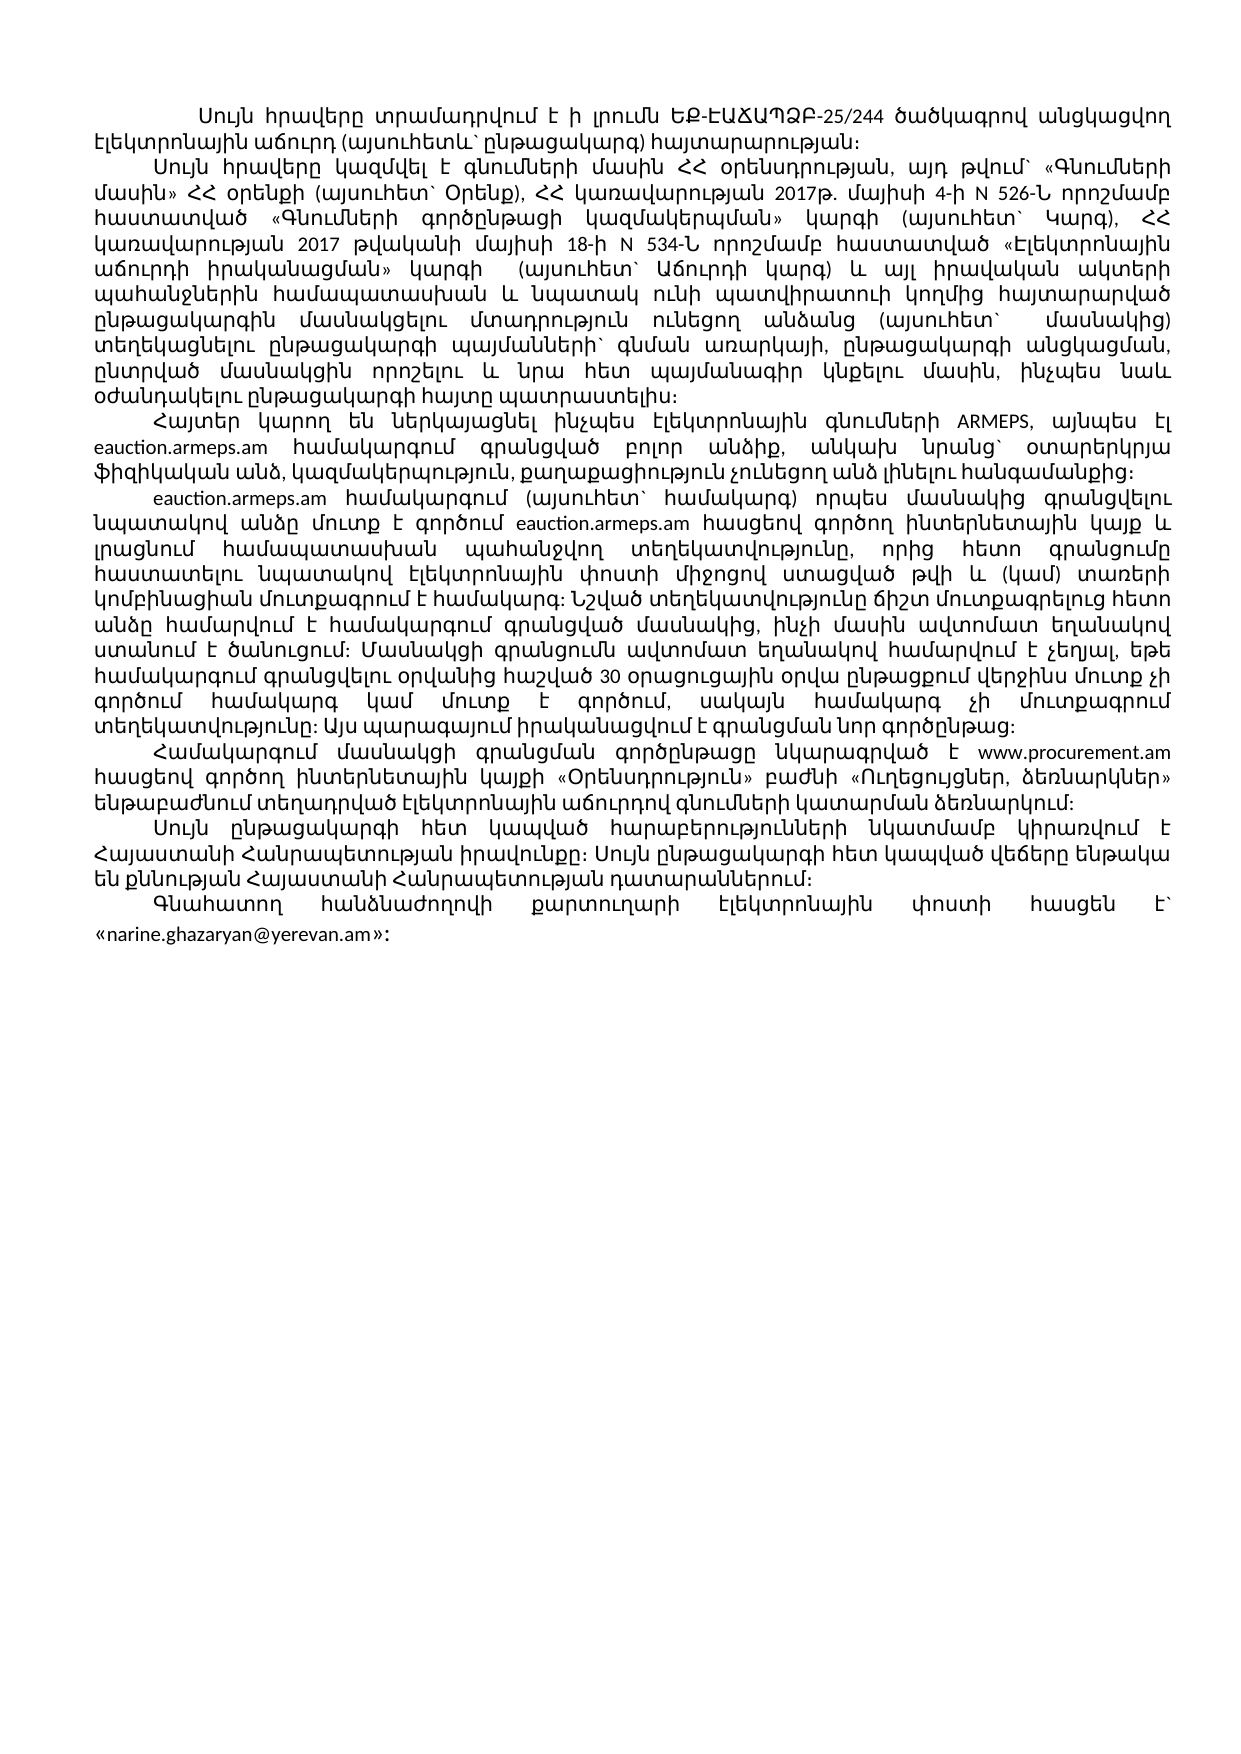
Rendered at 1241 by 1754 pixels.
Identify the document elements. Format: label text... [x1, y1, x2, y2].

text Սույն հրավերը տրամադրվում է ի լրումն ԵՔ-ԷԱՃԱՊՁԲ-25/244 ծածկագրով անցկացվող էլեկտրոնային աճուրդ (այսուհետև` ընթացակարգ) հայտարարության։ [94, 104, 1171, 154]
text eauction.armeps.am համակարգում (այսուհետ` համակարգ) որպես մասնակից գրանցվելու նպատակով անձը մուտք է գործում eauction.armeps.am հասցեով գործող ինտերնետային կայք և լրացնում համապատասխան պահանջվող տեղեկատվությունը, որից հետո գրանցումը հաստատելու նպատակով էլեկտրոնային փոստի միջոցով ստացված թվի և (կամ) տառերի կոմբինացիան մուտքագրում է համակարգ: Նշված տեղեկատվությունը ճիշտ մուտքագրելուց հետո անձը համարվում է համակարգում գրանցված մասնակից, ինչի մասին ավտոմատ եղանակով ստանում է ծանուցում: Մասնակցի գրանցումն ավտոմատ եղանակով համարվում է չեղյալ, եթե համակարգում գրանցվելու օրվանից հաշված 30 օրացուցային օրվա ընթացքում վերջինս մուտք չի գործում համակարգ կամ մուտք է գործում, սակայն համակարգ չի մուտքագրում տեղեկատվությունը: Այս պարագայում իրականացվում է գրանցման նոր գործընթաց: [94, 485, 1171, 739]
text Գնահատող հանձնաժողովի քարտուղարի էլեկտրոնային փոստի հասցեն է` «narine.ghazaryan@yerevan.am»: [94, 892, 1171, 948]
text Սույն հրավերը կազմվել է գնումների մասին ՀՀ օրենսդրության, այդ թվում` «Գնումների մասին» ՀՀ օրենքի (այսուհետ` Օրենք), ՀՀ կառավարության 2017թ. մայիսի 4-ի N 526-Ն որոշմամբ հաստատված «Գնումների գործընթացի կազմակերպման» կարգի (այսուհետ` Կարգ), ՀՀ կառավարության 2017 թվականի մայիսի 18-ի N 534-Ն որոշմամբ հաստատված «Էլեկտրոնային աճուրդի իրականացման» կարգի (այսուհետ` Աճուրդի կարգ) և այլ իրավական ակտերի պահանջներին համապատասխան և նպատակ ունի պատվիրատուի կողմից հայտարարված ընթացակարգին մասնակցելու մտադրություն ունեցող անձանց (այսուհետ` մասնակից) տեղեկացնելու ընթացակարգի պայմանների` գնման առարկայի, ընթացակարգի անցկացման, ընտրված մասնակցին որոշելու և նրա հետ պայմանագիր կնքելու մասին, ինչպես նաև օժանդակելու ընթացակարգի հայտը պատրաստելիս։ [94, 154, 1171, 409]
text Հայտեր կարող են ներկայացնել ինչպես էլեկտրոնային գնումների ARMEPS, այնպես էլ eauction.armeps.am համակարգում գրանցված բոլոր անձիք, անկախ նրանց` օտարերկրյա ֆիզիկական անձ, կազմակերպություն, քաղաքացիություն չունեցող անձ լինելու հանգամանքից։ [94, 409, 1171, 485]
text Համակարգում մասնակցի գրանցման գործընթացը նկարագրված է www.procurement.am հասցեով գործող ինտերնետային կայքի «Օրենսդրություն» բաժնի «Ուղեցույցներ, ձեռնարկներ» ենթաբաժնում տեղադրված էլեկտրոնային աճուրդով գնումների կատարման ձեռնարկում: [94, 739, 1171, 815]
text Սույն ընթացակարգի հետ կապված հարաբերությունների նկատմամբ կիրառվում է Հայաստանի Հանրապետության իրավունքը։ Սույն ընթացակարգի հետ կապված վեճերը ենթակա են քննության Հայաստանի Հանրապետության դատարաններում։ [94, 815, 1171, 892]
